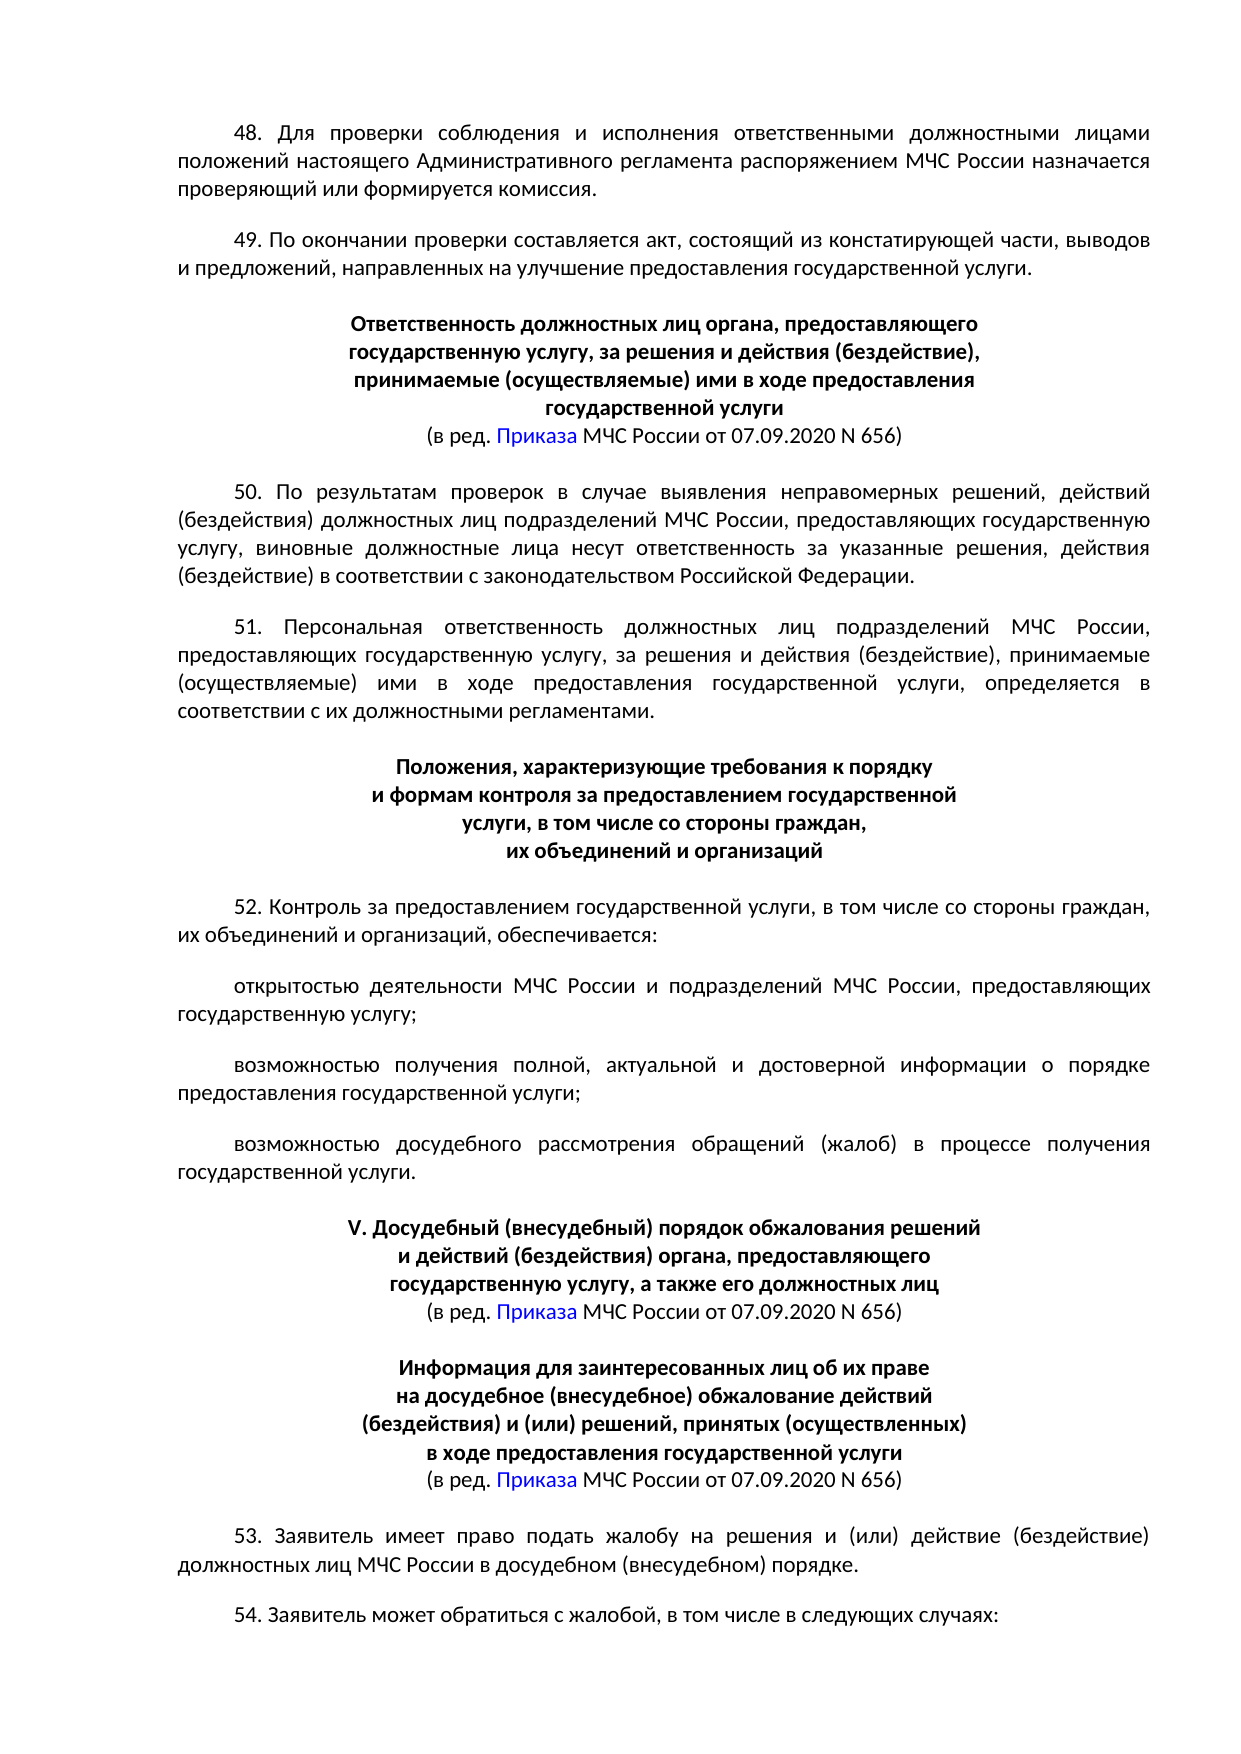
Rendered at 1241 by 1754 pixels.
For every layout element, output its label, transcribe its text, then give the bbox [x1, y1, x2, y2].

title государственной услуги [177, 393, 1152, 421]
title (бездействия) и (или) решений, принятых (осуществленных) [177, 1409, 1152, 1438]
text 50. По результатам проверок в случае выявления неправомерных решений, действий (бездействия) должностных лиц подразделений МЧС России, предоставляющих государственную услугу, виновные должностные лица несут ответственность за указанные решения, действия (бездействие) в соответствии с законодательством Российской Федерации. [177, 477, 1152, 589]
title их объединений и организаций [177, 836, 1152, 864]
title Положения, характеризующие требования к порядку [177, 752, 1152, 780]
title и формам контроля за предоставлением государственной [177, 780, 1152, 808]
text возможностью получения полной, актуальной и достоверной информации о порядке предоставления государственной услуги; [177, 1050, 1152, 1106]
title услуги, в том числе со стороны граждан, [177, 808, 1152, 836]
text 48. Для проверки соблюдения и исполнения ответственными должностными лицами положений настоящего Административного регламента распоряжением МЧС России назначается проверяющий или формируется комиссия. [177, 118, 1152, 202]
title принимаемые (осуществляемые) ими в ходе предоставления [177, 365, 1152, 393]
title и действий (бездействия) органа, предоставляющего [177, 1241, 1152, 1269]
text 54. Заявитель может обратиться с жалобой, в том числе в следующих случаях: [177, 1601, 1152, 1629]
text 52. Контроль за предоставлением государственной услуги, в том числе со стороны граждан, их объединений и организаций, обеспечивается: [177, 892, 1152, 948]
title государственную услугу, а также его должностных лиц [177, 1269, 1152, 1297]
title Ответственность должностных лиц органа, предоставляющего [177, 309, 1152, 337]
text возможностью досудебного рассмотрения обращений (жалоб) в процессе получения государственной услуги. [177, 1129, 1152, 1185]
title Информация для заинтересованных лиц об их праве [177, 1353, 1152, 1382]
title государственную услугу, за решения и действия (бездействие), [177, 337, 1152, 365]
title в ходе предоставления государственной услуги [177, 1438, 1152, 1466]
text открытостью деятельности МЧС России и подразделений МЧС России, предоставляющих государственную услугу; [177, 971, 1152, 1027]
text (в ред. Приказа МЧС России от 07.09.2020 N 656) [177, 421, 1152, 449]
text (в ред. Приказа МЧС России от 07.09.2020 N 656) [177, 1466, 1152, 1494]
title на досудебное (внесудебное) обжалование действий [177, 1382, 1152, 1409]
text 51. Персональная ответственность должностных лиц подразделений МЧС России, предоставляющих государственную услугу, за решения и действия (бездействие), принимаемые (осуществляемые) ими в ходе предоставления государственной услуги, определяется в соответствии с их должностными регламентами. [177, 612, 1152, 724]
text 49. По окончании проверки составляется акт, состоящий из констатирующей части, выводов и предложений, направленных на улучшение предоставления государственной услуги. [177, 225, 1152, 281]
title V. Досудебный (внесудебный) порядок обжалования решений [177, 1213, 1152, 1241]
text (в ред. Приказа МЧС России от 07.09.2020 N 656) [177, 1297, 1152, 1326]
text 53. Заявитель имеет право подать жалобу на решения и (или) действие (бездействие) должностных лиц МЧС России в досудебном (внесудебном) порядке. [177, 1522, 1152, 1578]
